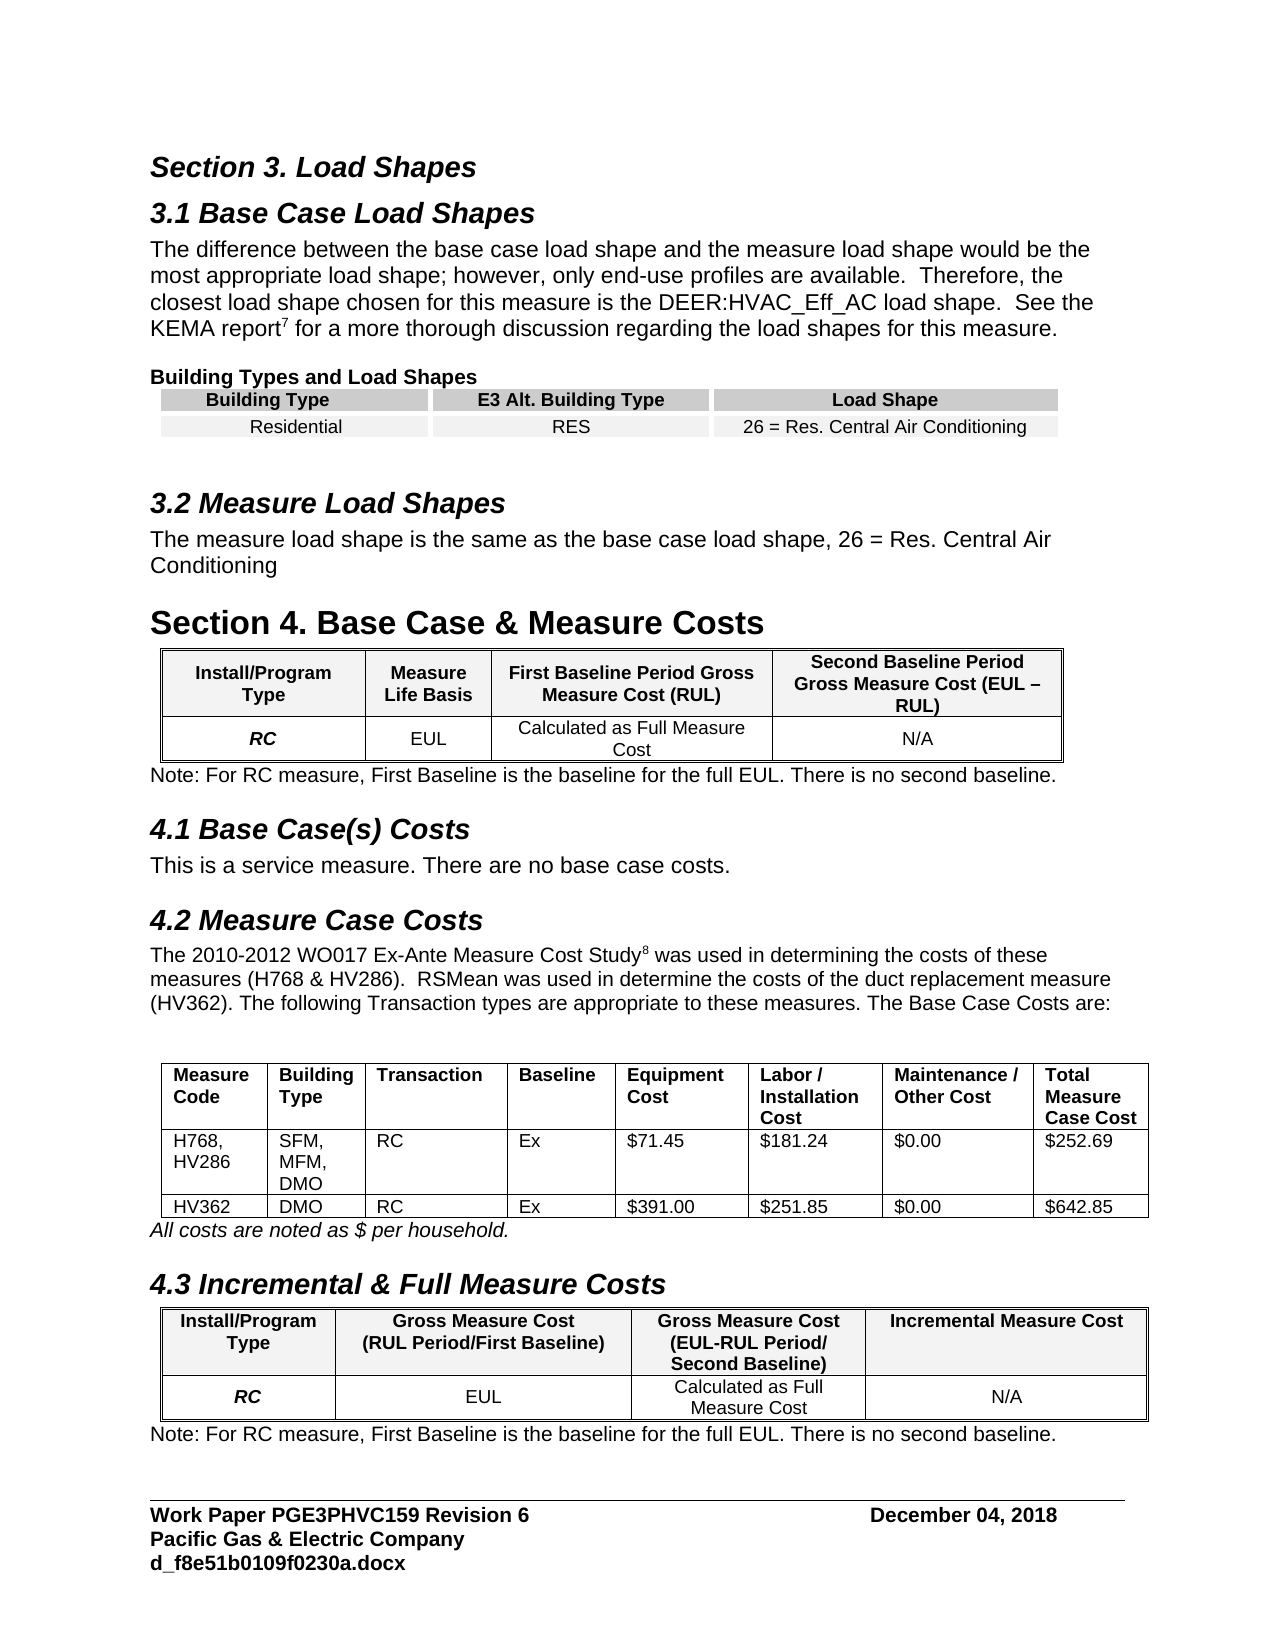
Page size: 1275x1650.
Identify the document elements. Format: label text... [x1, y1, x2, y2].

table_header Transaction [366, 1064, 507, 1129]
subtitle Section 3. Load Shapes [150, 150, 1125, 183]
text The 2010-2012 WO017 Ex-Ante Measure Cost Study was used in determining the costs of these measures (H768 & HV286). RSMean was used in determine the costs of the duct replacement measure (HV362). The following Transaction types are appropriate to these measures. The Base Case Costs are: [150, 943, 1125, 1015]
text Building Types and Load Shapes [150, 365, 1125, 389]
table_header Install/Program Type [163, 651, 365, 716]
text The difference between the base case load shape and the measure load shape would be the most appropriate load shape; however, only end-use profiles are available. Therefore, the closest load shape chosen for this measure is the DEER:HVAC_Eff_AC load shape. See the KEMA report for a more thorough discussion regarding the load shapes for this measure. [150, 236, 1125, 341]
table_cell $391.00 [616, 1195, 748, 1217]
table_header Maintenance / Other Cost [883, 1064, 1033, 1129]
table_cell Ex [508, 1195, 615, 1217]
table_cell Residential [161, 416, 428, 437]
table_cell EUL [366, 717, 491, 760]
table_header Equipment Cost [616, 1064, 748, 1129]
table_header Labor / Installation Cost [749, 1064, 882, 1129]
table_cell HV362 [162, 1195, 267, 1217]
table_cell RC [163, 1376, 335, 1419]
table_cell RC [163, 717, 365, 760]
table_header Install/Program Type [163, 1310, 335, 1374]
table_header Measure Life Basis [366, 651, 491, 716]
table_cell DMO [268, 1195, 365, 1217]
table_cell RES [433, 416, 709, 437]
text All costs are noted as $ per household. [150, 1218, 1125, 1242]
table_cell RC [366, 1195, 507, 1217]
subtitle 4.3 Incremental & Full Measure Costs [150, 1267, 1125, 1301]
table_header Measure Code [162, 1064, 267, 1129]
table_header Gross Measure Cost (RUL Period/First Baseline) [336, 1310, 631, 1374]
table_cell N/A [773, 717, 1061, 760]
subtitle 4.2 Measure Case Costs [150, 903, 1125, 937]
text Note: For RC measure, First Baseline is the baseline for the full EUL. There is no second baseline. [150, 1422, 1125, 1446]
table_cell Calculated as Full Measure Cost [632, 1376, 865, 1419]
text The measure load shape is the same as the base case load shape, 26 = Res. Central Air Conditioning [150, 526, 1125, 578]
table_cell $71.45 [616, 1130, 748, 1194]
table_header E3 Alt. Building Type [433, 389, 709, 411]
table_header Second Baseline Period Gross Measure Cost (EUL – RUL) [773, 651, 1061, 716]
table_header Building Type [161, 389, 428, 411]
table_header Incremental Measure Cost [866, 1310, 1146, 1374]
table_cell H768, HV286 [162, 1130, 267, 1194]
table_cell Ex [508, 1130, 615, 1194]
table_header Total Measure Case Cost [1034, 1064, 1148, 1129]
table_cell Calculated as Full Measure Cost [492, 717, 772, 760]
table_header Load Shape [714, 389, 1058, 411]
table_cell $0.00 [883, 1195, 1033, 1217]
text This is a service measure. There are no base case costs. [150, 852, 1125, 878]
table_cell $642.85 [1034, 1195, 1148, 1217]
subtitle 4.1 Base Case(s) Costs [150, 812, 1125, 846]
table_cell $252.69 [1034, 1130, 1148, 1194]
table_cell $181.24 [749, 1130, 882, 1194]
table_cell N/A [866, 1376, 1146, 1419]
subtitle 3.2 Measure Load Shapes [150, 486, 1125, 519]
table_cell $0.00 [883, 1130, 1033, 1194]
table_cell SFM, MFM, DMO [268, 1130, 365, 1194]
table_cell $251.85 [749, 1195, 882, 1217]
table_header Gross Measure Cost (EUL-RUL Period/ Second Baseline) [632, 1310, 865, 1374]
table_header Baseline [508, 1064, 615, 1129]
table_header Building Type [268, 1064, 365, 1129]
table_cell EUL [336, 1376, 631, 1419]
subtitle 3.1 Base Case Load Shapes [150, 196, 1125, 229]
table_header First Baseline Period Gross Measure Cost (RUL) [492, 651, 772, 716]
table_cell RC [366, 1130, 507, 1194]
text Note: For RC measure, First Baseline is the baseline for the full EUL. There is no second baseline. [150, 763, 1125, 787]
table_cell 26 = Res. Central Air Conditioning [714, 416, 1058, 437]
subtitle Section 4. Base Case & Measure Costs [150, 603, 1125, 642]
